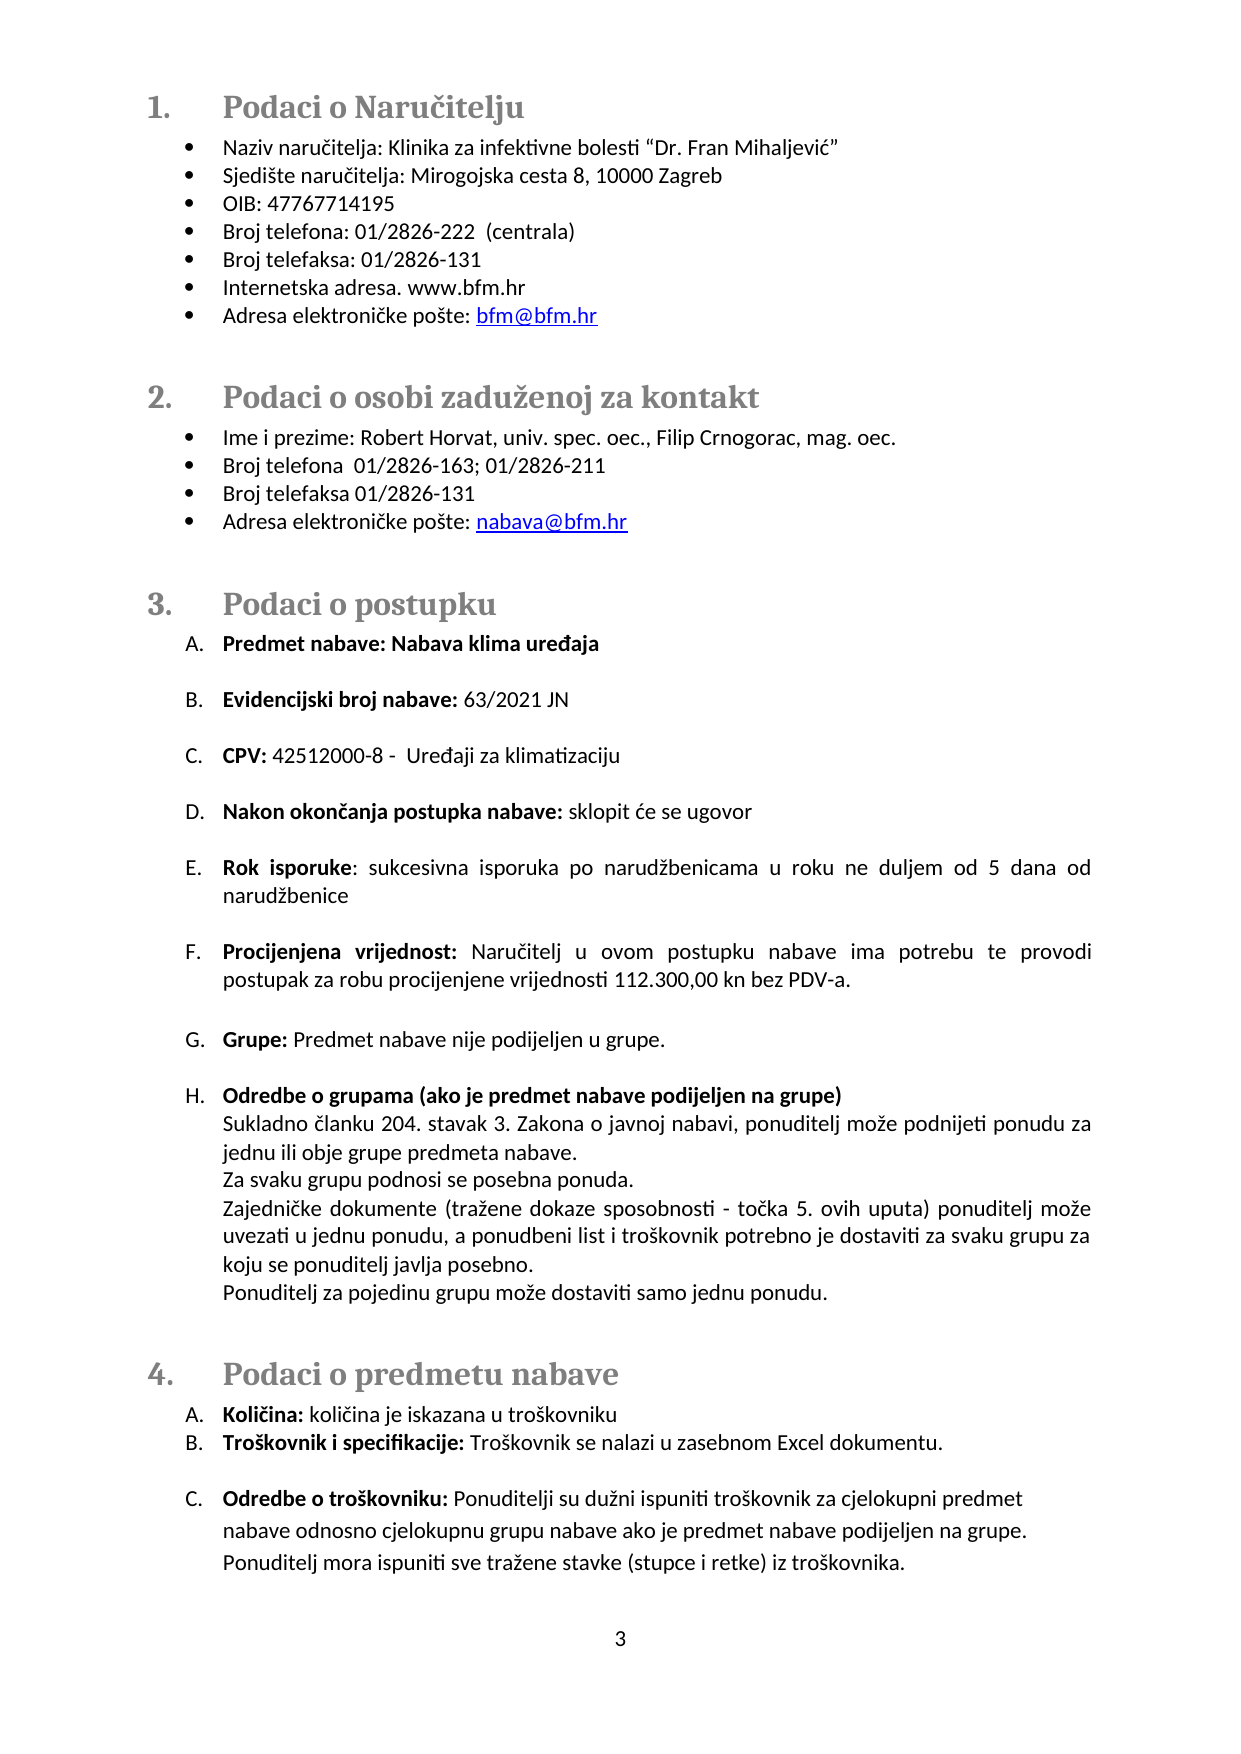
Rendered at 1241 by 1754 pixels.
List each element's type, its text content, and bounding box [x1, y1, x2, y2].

text Podaci o osobi zaduženoj za kontakt [148, 379, 1093, 417]
list Internetska adresa. www.bfm.hr [185, 273, 1093, 301]
list Troškovnik i specifikacije: Troškovnik se nalazi u zasebnom Excel dokumentu. [185, 1428, 1093, 1456]
list Procijenjena vrijednost: Naručitelj u ovom postupku nabave ima potrebu te provodi postupak za robu procijenjene vrijednosti 112.300,00 kn bez PDV-a. [185, 937, 1093, 993]
list Adresa elektroničke pošte: bfm@bfm.hr [185, 301, 1093, 329]
list Odredbe o troškovniku: Ponuditelji su dužni ispuniti troškovnik za cjelokupni predmet nabave odnosno cjelokupnu grupu nabave ako je predmet nabave podijeljen na grupe. Ponuditelj mora ispuniti sve tražene stavke (stupce i retke) iz troškovnika. [185, 1484, 1093, 1576]
text Zajedničke dokumente (tražene dokaze sposobnosti - točka 5. ovih uputa) ponuditelj može uvezati u jednu ponudu, a ponudbeni list i troškovnik potrebno je dostaviti za svaku grupu za koju se ponuditelj javlja posebno. [223, 1194, 1093, 1278]
list CPV: 42512000-8 - Uređaji za klimatizaciju [185, 741, 1093, 769]
list Nakon okončanja postupka nabave: sklopit će se ugovor [185, 797, 1093, 825]
list Grupe: Predmet nabave nije podijeljen u grupe. [185, 1026, 1093, 1053]
list Predmet nabave: Nabava klima uređaja [185, 629, 1093, 657]
list Naziv naručitelja: Klinika za infektivne bolesti “Dr. Fran Mihaljević” [185, 133, 1093, 161]
list Broj telefona: 01/2826-222 (centrala) [185, 217, 1093, 245]
text Sukladno članku 204. stavak 3. Zakona o javnoj nabavi, ponuditelj može podnijeti ponudu za jednu ili obje grupe predmeta nabave. [223, 1109, 1093, 1166]
list Ime i prezime: Robert Horvat, univ. spec. oec., Filip Crnogorac, mag. oec. [185, 423, 1093, 451]
list Adresa elektroničke pošte: nabava@bfm.hr [185, 507, 1093, 535]
list Količina: količina je iskazana u troškovniku [185, 1400, 1093, 1428]
list Broj telefaksa 01/2826-131 [185, 479, 1093, 507]
list Sjedište naručitelja: Mirogojska cesta 8, 10000 Zagreb [185, 161, 1093, 189]
list Broj telefaksa: 01/2826-131 [185, 245, 1093, 273]
text Ponuditelj za pojedinu grupu može dostaviti samo jednu ponudu. [223, 1278, 1093, 1306]
text Za svaku grupu podnosi se posebna ponuda. [223, 1166, 1093, 1194]
text Podaci o postupku [148, 585, 1093, 623]
list Odredbe o grupama (ako je predmet nabave podijeljen na grupe) [185, 1082, 1093, 1109]
list Evidencijski broj nabave: 63/2021 JN [185, 685, 1093, 713]
text Podaci o predmetu nabave [148, 1356, 1093, 1394]
text Podaci o Naručitelju [148, 89, 1093, 127]
list Rok isporuke: sukcesivna isporuka po narudžbenicama u roku ne duljem od 5 dana od narudžbenice [185, 853, 1093, 909]
list OIB: 47767714195 [185, 189, 1093, 217]
list Broj telefona 01/2826-163; 01/2826-211 [185, 451, 1093, 479]
